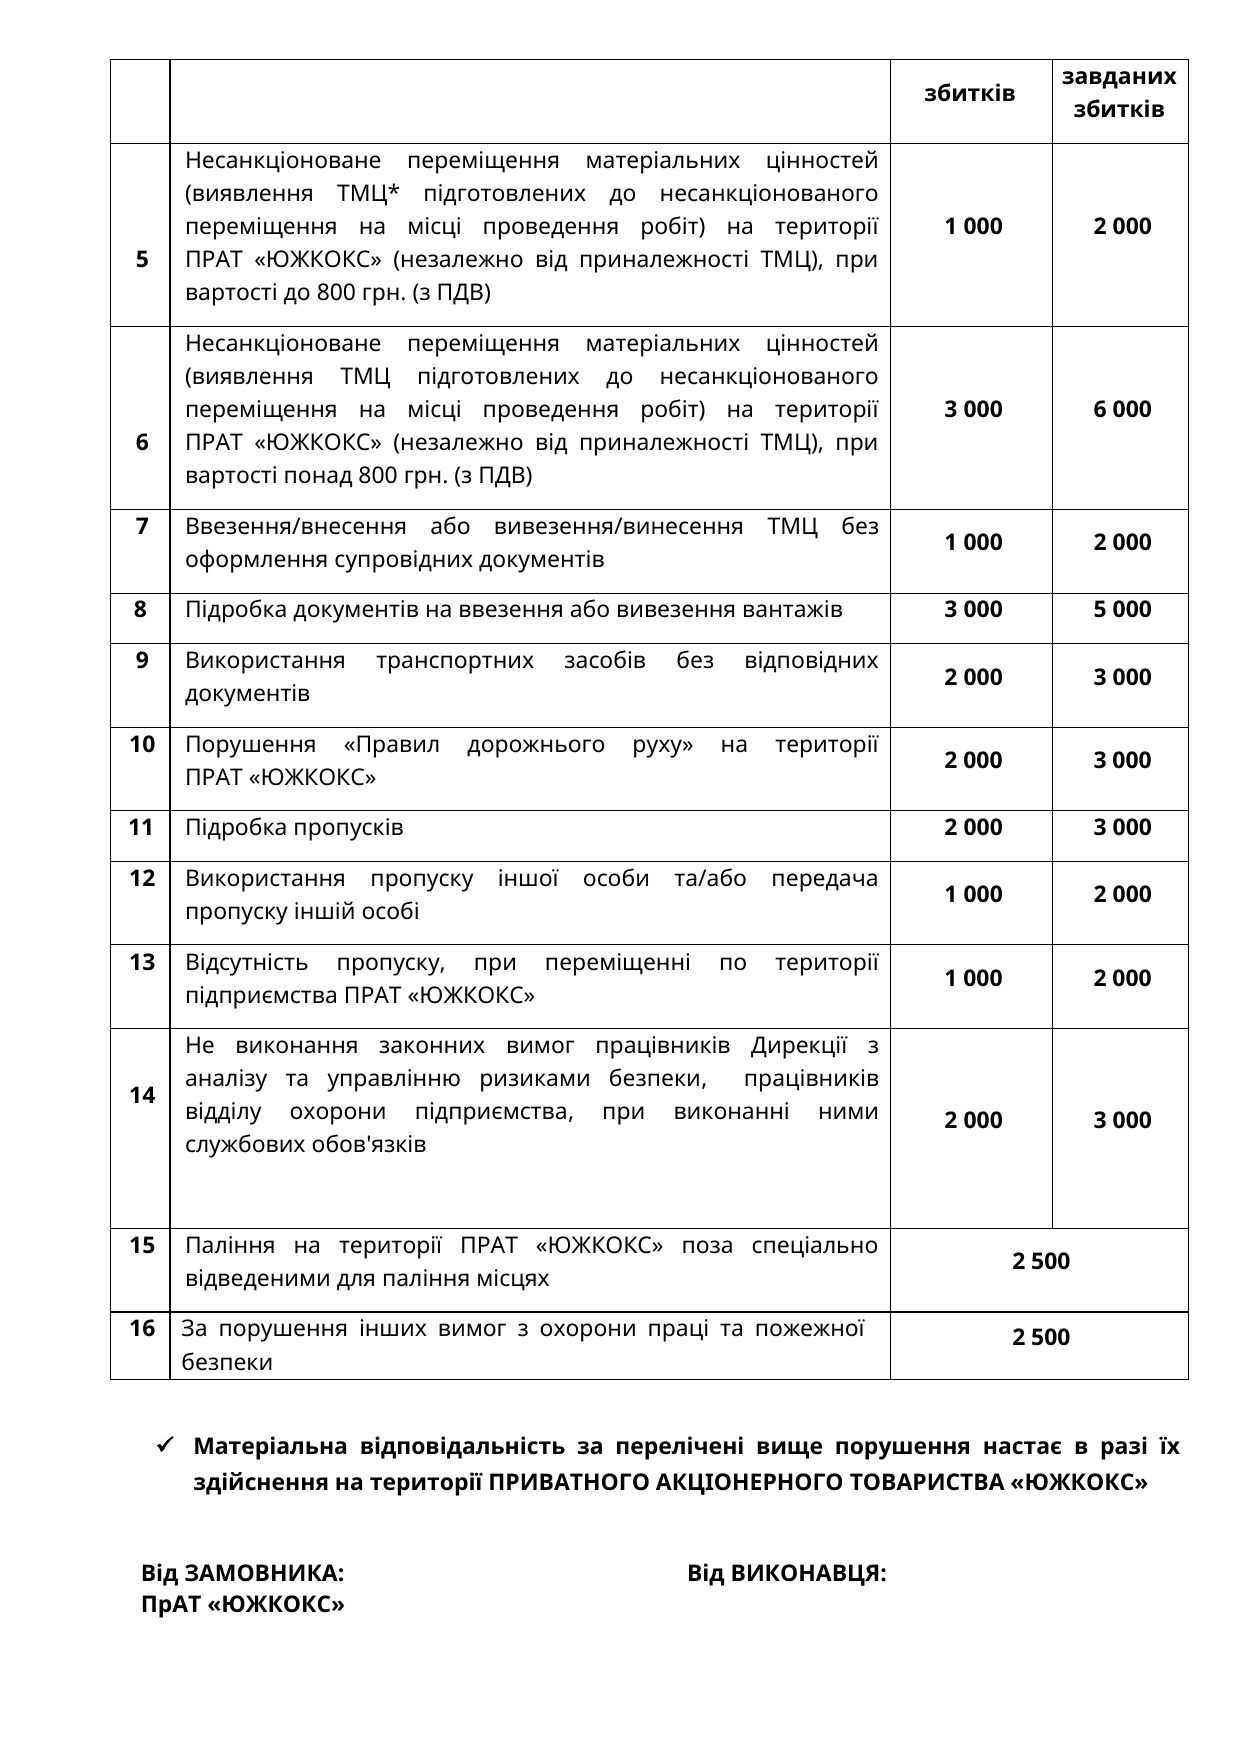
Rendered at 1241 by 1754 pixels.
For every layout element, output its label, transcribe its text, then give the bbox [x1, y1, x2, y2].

table_cell 3 000 [1053, 644, 1188, 727]
table_cell Відсутність пропуску, при переміщенні по території підприємства ПРАТ «ЮЖКОКС» [171, 945, 890, 1028]
table_cell Не виконання законних вимог працівників Дирекції з аналізу та управлінню ризиками безпеки, працівників відділу охорони підприємства, при виконанні ними службових обов'язків [171, 1029, 890, 1228]
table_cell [1053, 60, 1188, 143]
table_cell 11 [111, 811, 169, 861]
list Матеріальна відповідальність за перелічені вище порушення настає в разі їх здійснення на території ПРИВАТНОГО АКЦІОНЕРНОГО ТОВАРИСТВА «ЮЖКОКС» [156, 1430, 1181, 1497]
table_cell 9 [111, 644, 169, 727]
table_cell 2 000 [1053, 510, 1188, 592]
table_cell 4 [111, 60, 169, 143]
table_cell Використання пропуску іншої особи та/або передача пропуску іншій особі [171, 862, 890, 944]
table_cell 6 [111, 327, 169, 509]
table_cell 5 [111, 144, 169, 326]
table_cell 2 000 [891, 1029, 1052, 1228]
table_cell Несанкціоноване переміщення матеріальних цінностей (виявлення ТМЦ підготовлених до несанкціонованого переміщення на місці проведення робіт) на території ПРАТ «ЮЖКОКС» (незалежно від приналежності ТМЦ), при вартості понад 800 грн. (з ПДВ) [171, 327, 890, 509]
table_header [129, 1557, 676, 1619]
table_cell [171, 60, 890, 143]
table_cell 1 000 [891, 862, 1052, 944]
table_cell Використання транспортних засобів без відповідних документів [171, 644, 890, 727]
table_cell 2 500 [891, 1229, 1188, 1311]
table_cell Підробка документів на ввезення або вивезення вантажів [171, 594, 890, 643]
table_cell 3 000 [1053, 1029, 1188, 1228]
table_cell 12 [111, 862, 169, 944]
table_cell 3 000 [1053, 811, 1188, 861]
table_cell 3 000 [1053, 728, 1188, 810]
table_cell 2 000 [891, 644, 1052, 727]
table_cell 14 [111, 1029, 169, 1228]
table_cell 8 [111, 594, 169, 643]
table_cell 1 000 [891, 945, 1052, 1028]
table_cell 5 000 [1053, 594, 1188, 643]
table_cell Ввезення/внесення або вивезення/винесення ТМЦ без оформлення супровідних документів [171, 510, 890, 592]
table_cell 1 000 [891, 510, 1052, 592]
table_cell Несанкціоноване переміщення матеріальних цінностей (виявлення ТМЦ* підготовлених до несанкціонованого переміщення на місці проведення робіт) на території ПРАТ «ЮЖКОКС» (незалежно від приналежності ТМЦ), при вартості до 800 грн. (з ПДВ) [171, 144, 890, 326]
table_cell 3 000 [891, 327, 1052, 509]
table_cell За порушення інших вимог з охорони праці та пожежної безпеки [171, 1313, 890, 1378]
table_cell 3 000 [891, 594, 1052, 643]
table_cell 15 [111, 1229, 169, 1311]
table_cell Підробка пропусків [171, 811, 890, 861]
table_cell Паління на території ПРАТ «ЮЖКОКС» поза спеціально відведеними для паління місцях [171, 1229, 890, 1311]
table_cell 2 000 [891, 811, 1052, 861]
table_cell 13 [111, 945, 169, 1028]
table_cell 10 [111, 728, 169, 810]
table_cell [891, 60, 1052, 143]
table_cell 16 [111, 1313, 169, 1378]
table_cell 2 000 [1053, 945, 1188, 1028]
table_cell 2 500 [891, 1313, 1188, 1378]
table_cell 6 000 [1053, 327, 1188, 509]
table_cell 1 000 [891, 144, 1052, 326]
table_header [676, 1557, 1192, 1619]
table_cell 2 000 [1053, 862, 1188, 944]
table_cell 7 [111, 510, 169, 592]
table_cell 2 000 [1053, 144, 1188, 326]
table_cell 2 000 [891, 728, 1052, 810]
table_cell Порушення «Правил дорожнього руху» на території ПРАТ «ЮЖКОКС» [171, 728, 890, 810]
